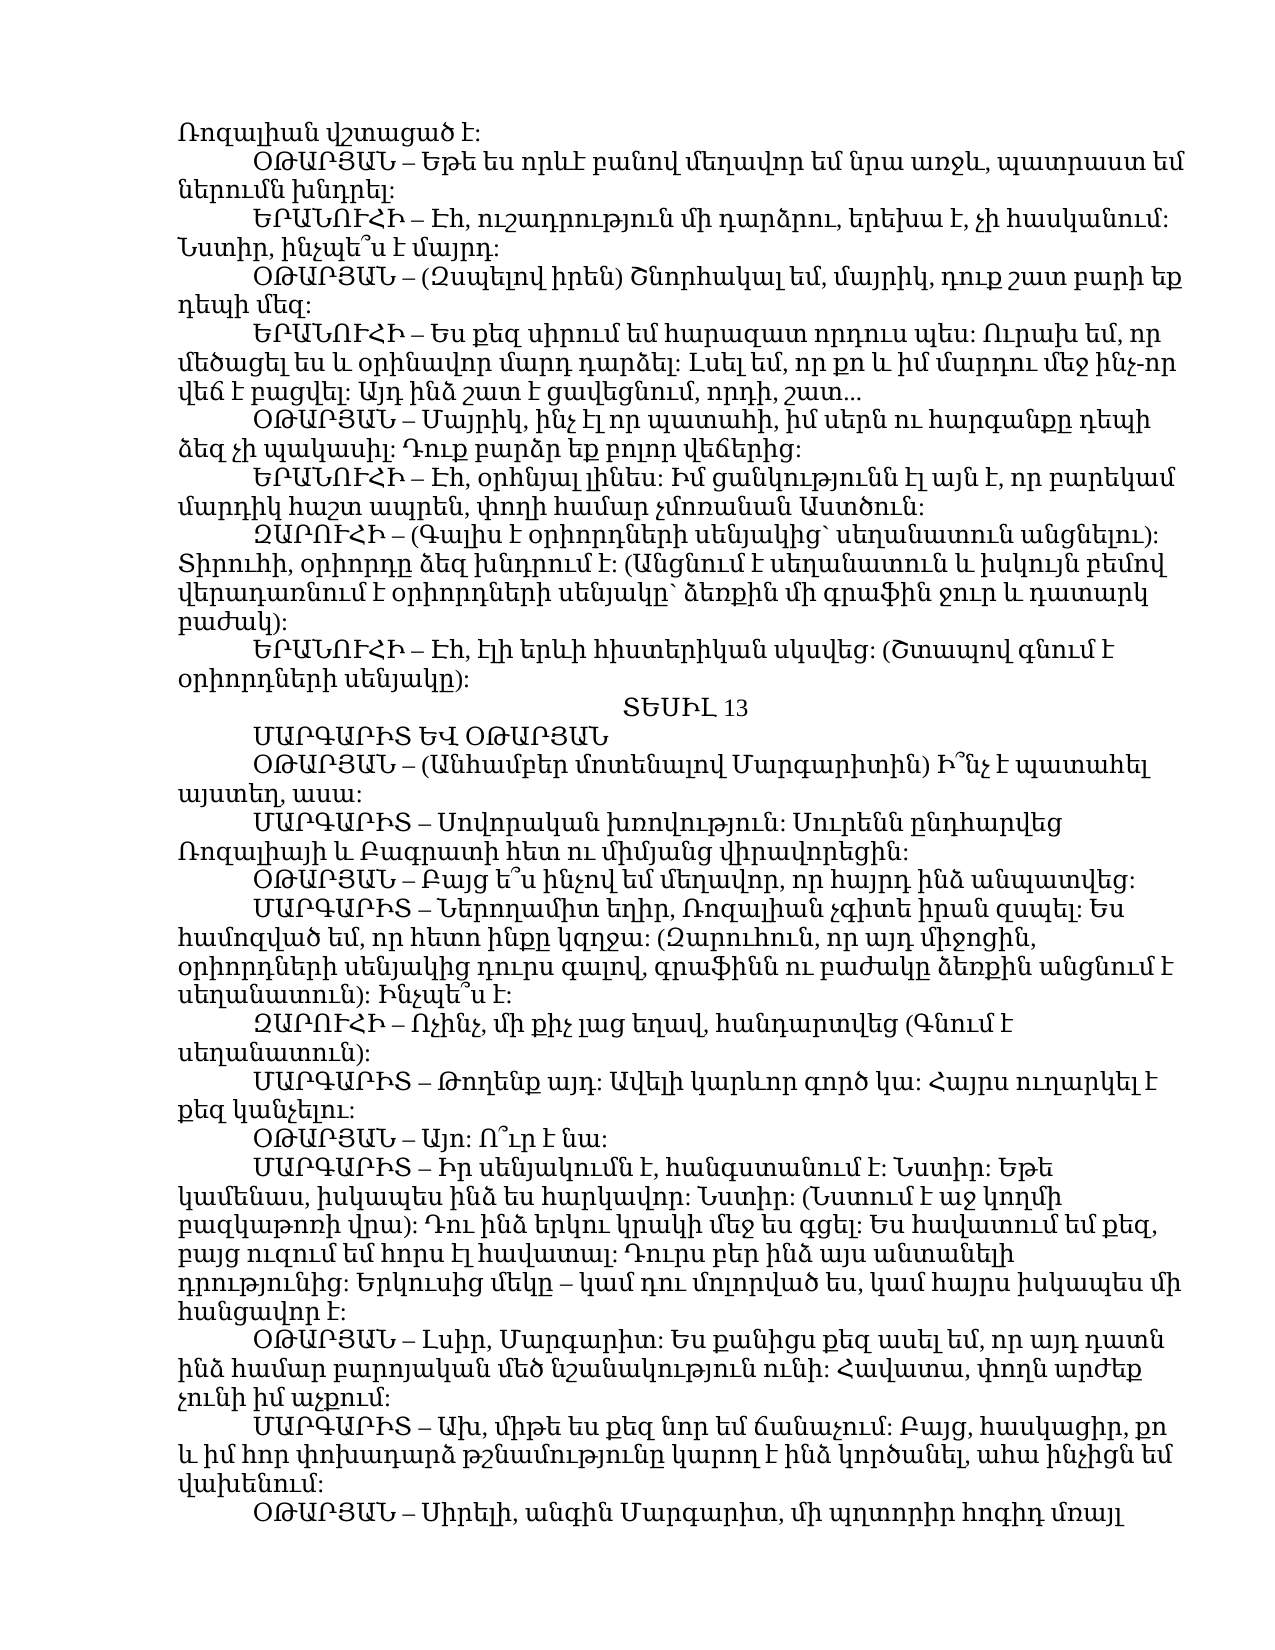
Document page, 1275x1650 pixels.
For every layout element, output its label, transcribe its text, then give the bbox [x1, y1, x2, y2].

text ԵՐԱՆՈՒՀԻ – Ես քեզ սիրում եմ հարազատ որդուս պես: Ուրախ եմ, որ մեծացել ես և օրինավոր մարդ դարձել: Լսել եմ, որ քո և իմ մարդու մեջ ինչ-որ վեճ է բացվել: Այդ ինձ շատ է ցավեցնում, որդի, շատ... [177, 319, 1186, 406]
text ՏԵՍԻԼ 13 [177, 693, 1186, 722]
text ՕԹԱՐՅԱՆ – Եթե ես որևէ բանով մեղավոր եմ նրա առջև, պատրաստ եմ ներումն խնդրել: [177, 147, 1186, 204]
text ՄԱՐԳԱՐԻՏ – Ներողամիտ եղիր, Ռոզալիան չգիտե իրան զսպել: Ես համոզված եմ, որ հետո ինքը կզղջա: (Զարուհուն, որ այդ միջոցին, օրիորդների սենյակից դուրս գալով, գրաֆինն ու բաժակը ձեռքին անցնում է սեղանատուն): Ինչպե՞ս է: [177, 894, 1186, 1009]
text ԶԱՐՈՒՀԻ – Ոչինչ, մի քիչ լաց եղավ, հանդարտվեց (Գնում է սեղանատուն): [177, 1009, 1186, 1067]
text ԵՐԱՆՈՒՀԻ – Էհ, ուշադրություն մի դարձրու, երեխա է, չի հասկանում: Նստիր, ինչպե՞ս է մայրդ: [177, 204, 1186, 262]
text ԵՐԱՆՈՒՀԻ – Էհ, էլի երևի հիստերիկան սկսվեց: (Շտապով գնում է օրիորդների սենյակը): [177, 636, 1186, 693]
text ՕԹԱՐՅԱՆ – Բայց ե՞ս ինչով եմ մեղավոր, որ հայրդ ինձ անպատվեց: [177, 866, 1186, 894]
text ՄԱՐԳԱՐԻՏ – Իր սենյակումն է, հանգստանում է: Նստիր: Եթե կամենաս, իսկապես ինձ ես հարկավոր: Նստիր: (Նստում է աջ կողմի բազկաթոռի վրա): Դու ինձ երկու կրակի մեջ ես գցել: Ես հավատում եմ քեզ, բայց ուզում եմ հորս էլ հավատալ: Դուրս բեր ինձ այս անտանելի դրությունից: Երկուսից մեկը – կամ դու մոլորված ես, կամ հայրս իսկապես մի հանցավոր է: [177, 1153, 1186, 1326]
text ՄԱՐԳԱՐԻՏ – Ախ, միթե ես քեզ նոր եմ ճանաչում: Բայց, հասկացիր, քո և իմ հոր փոխադարձ թշնամությունը կարող է ինձ կործանել, ահա ինչիցն եմ վախենում: [177, 1412, 1186, 1498]
text ՕԹԱՐՅԱՆ – Այո: Ո՞ւր է նա: [177, 1124, 1186, 1153]
text ԵՐԱՆՈՒՀԻ – Էհ, օրհնյալ լինես: Իմ ցանկությունն էլ այն է, որ բարեկամ մարդիկ հաշտ ապրեն, փողի համար չմոռանան Աստծուն: [177, 463, 1186, 521]
text ՕԹԱՐՅԱՆ – (Անհամբեր մոտենալով Մարգարիտին) Ի՞նչ է պատահել այստեղ, ասա: [177, 751, 1186, 808]
text ՄԱՐԳԱՐԻՏ ԵՎ ՕԹԱՐՅԱՆ [177, 722, 1186, 751]
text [177, 118, 1186, 147]
text ՄԱՐԳԱՐԻՏ – Թողենք այդ: Ավելի կարևոր գործ կա: Հայրս ուղարկել է քեզ կանչելու: [177, 1067, 1186, 1124]
text ՕԹԱՐՅԱՆ – (Զսպելով իրեն) Շնորհակալ եմ, մայրիկ, դուք շատ բարի եք դեպի մեզ: [177, 262, 1186, 319]
text ԶԱՐՈՒՀԻ – (Գալիս է օրիորդների սենյակից` սեղանատուն անցնելու): Տիրուհի, օրիորդը ձեզ խնդրում է: (Անցնում է սեղանատուն և իսկույն բեմով վերադառնում է օրիորդների սենյակը` ձեռքին մի գրաֆին ջուր և դատարկ բաժակ): [177, 521, 1186, 636]
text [177, 1498, 1186, 1527]
text ՄԱՐԳԱՐԻՏ – Սովորական խռովություն: Սուրենն ընդհարվեց Ռոզալիայի և Բագրատի հետ ու միմյանց վիրավորեցին: [177, 808, 1186, 866]
text ՕԹԱՐՅԱՆ – Մայրիկ, ինչ էլ որ պատահի, իմ սերն ու հարգանքը դեպի ձեզ չի պակասիլ: Դուք բարձր եք բոլոր վեճերից: [177, 406, 1186, 463]
text ՕԹԱՐՅԱՆ – Լսիր, Մարգարիտ: Ես քանիցս քեզ ասել եմ, որ այդ դատն ինձ համար բարոյական մեծ նշանակություն ունի: Հավատա, փողն արժեք չունի իմ աչքում: [177, 1326, 1186, 1412]
